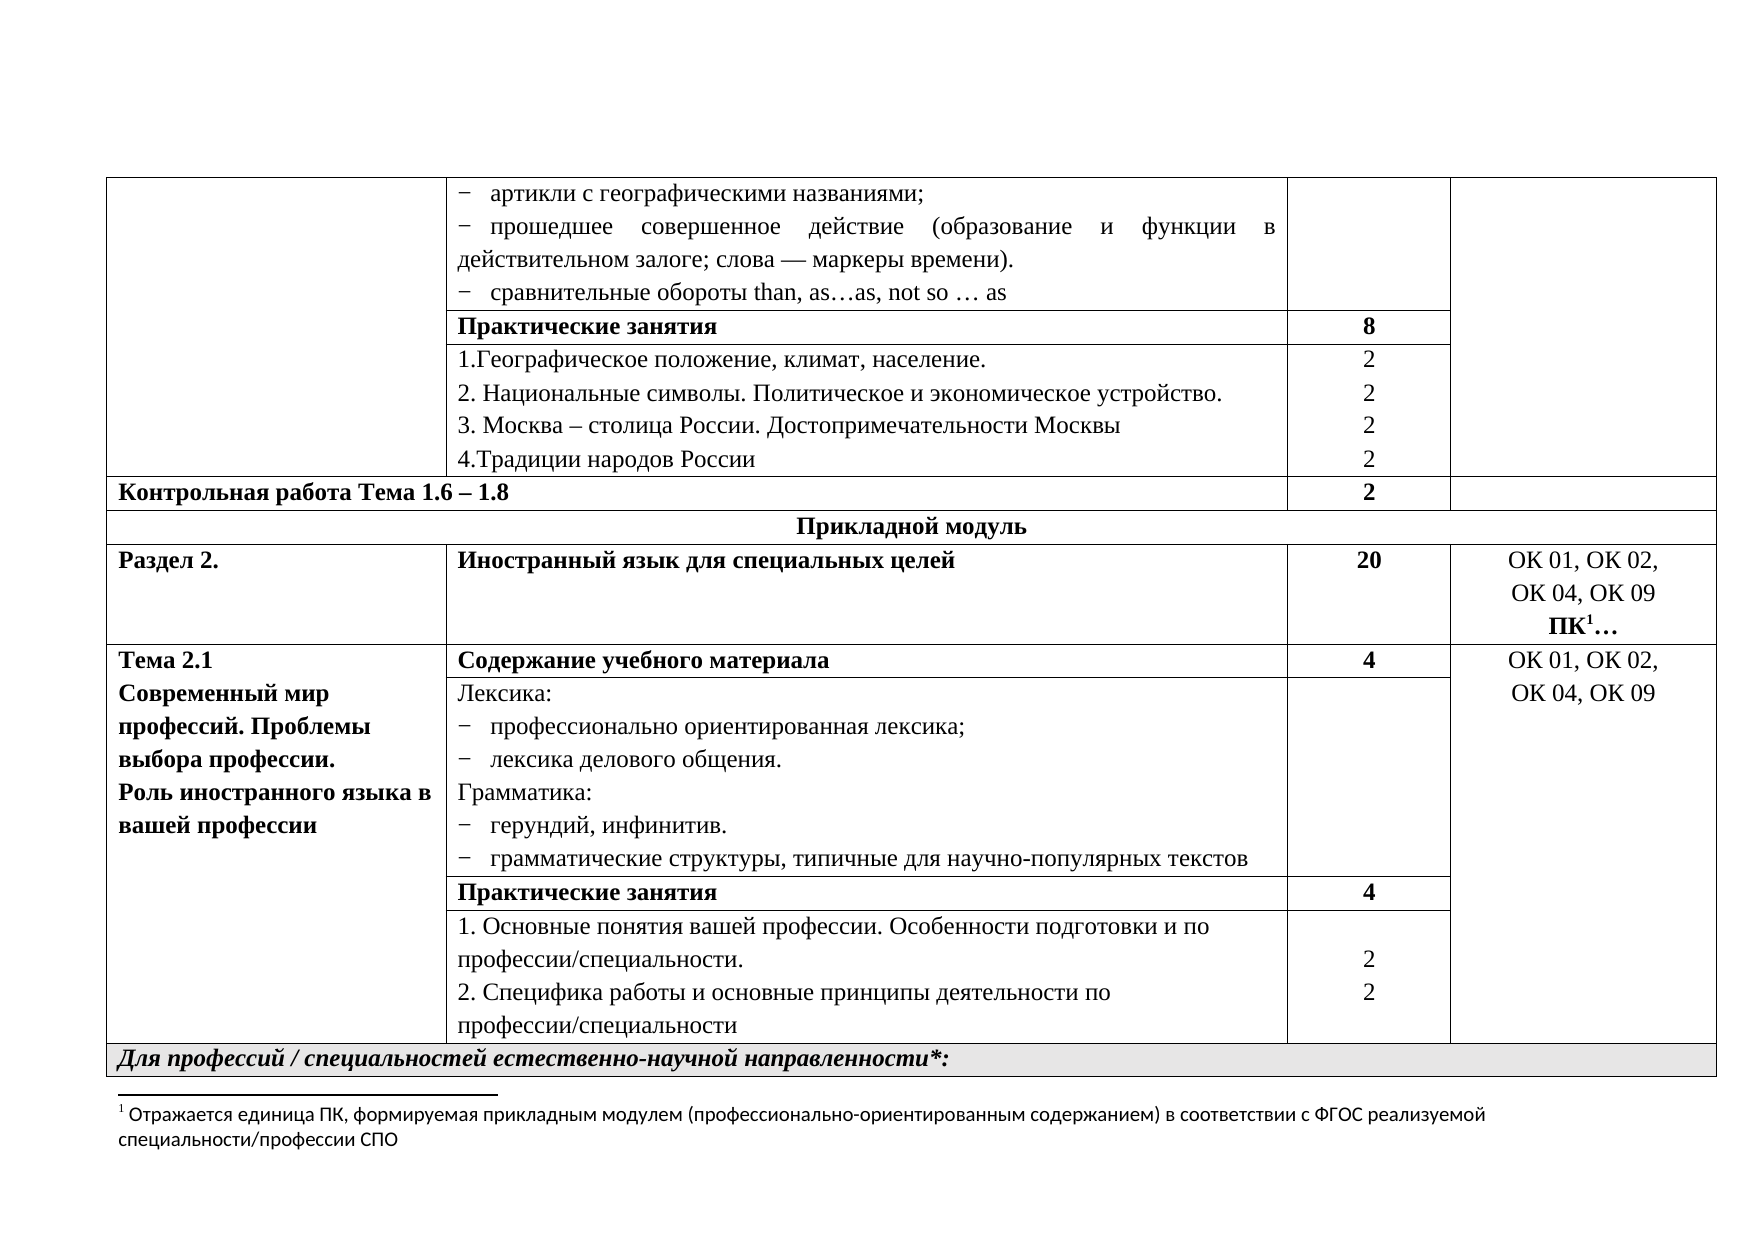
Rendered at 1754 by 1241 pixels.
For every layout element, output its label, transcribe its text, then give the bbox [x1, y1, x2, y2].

table_cell Содержание учебного материала [447, 645, 1287, 677]
table_cell Прикладной модуль [107, 511, 1716, 544]
table_cell ОК 01, ОК 02, ОК 04, ОК 09 [1451, 645, 1716, 1042]
table_cell 8 [1288, 311, 1450, 343]
table_cell 2 2 2 2 [1288, 345, 1450, 476]
table_cell 2 [1288, 477, 1450, 510]
table_cell Практические занятия [447, 311, 1287, 343]
table_cell 4 [1288, 877, 1450, 910]
table_cell Лексика: профессионально ориентированная лексика; лексика делового общения. Грамматика: герундий, инфинитив. грамматические структуры, типичные для научно-популярных текстов [447, 678, 1287, 876]
table_cell Контрольная работа Тема 1.6 – 1.8 [107, 477, 1287, 510]
table_cell 4 [1288, 645, 1450, 677]
table_cell [1451, 477, 1716, 510]
table_cell [1288, 678, 1450, 876]
table_cell 20 [1288, 545, 1450, 644]
table_cell 1.Географическое положение, климат, население. 2. Национальные символы. Политическое и экономическое устройство. 3. Москва – столица России. Достопримечательности Москвы 4.Традиции народов России [447, 345, 1287, 476]
table_cell Практические занятия [447, 877, 1287, 910]
table_cell 2 2 [1288, 911, 1450, 1042]
table_cell ОК 01, ОК 02, ОК 04, ОК 09 ПК… [1451, 545, 1716, 644]
table_cell Иностранный язык для специальных целей [447, 545, 1287, 644]
table_cell 1. Основные понятия вашей профессии. Особенности подготовки и по профессии/специальности. 2. Специфика работы и основные принципы деятельности по профессии/специальности [447, 911, 1287, 1042]
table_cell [447, 178, 1287, 310]
table_cell [1288, 178, 1450, 310]
table_cell Раздел 2. [107, 545, 446, 644]
table_cell Для профессий / специальностей естественно-научной направленности*: [107, 1044, 1716, 1076]
table_cell Тема 2.1 Современный мир профессий. Проблемы выбора профессии. Роль иностранного языка в вашей профессии [107, 645, 446, 1042]
